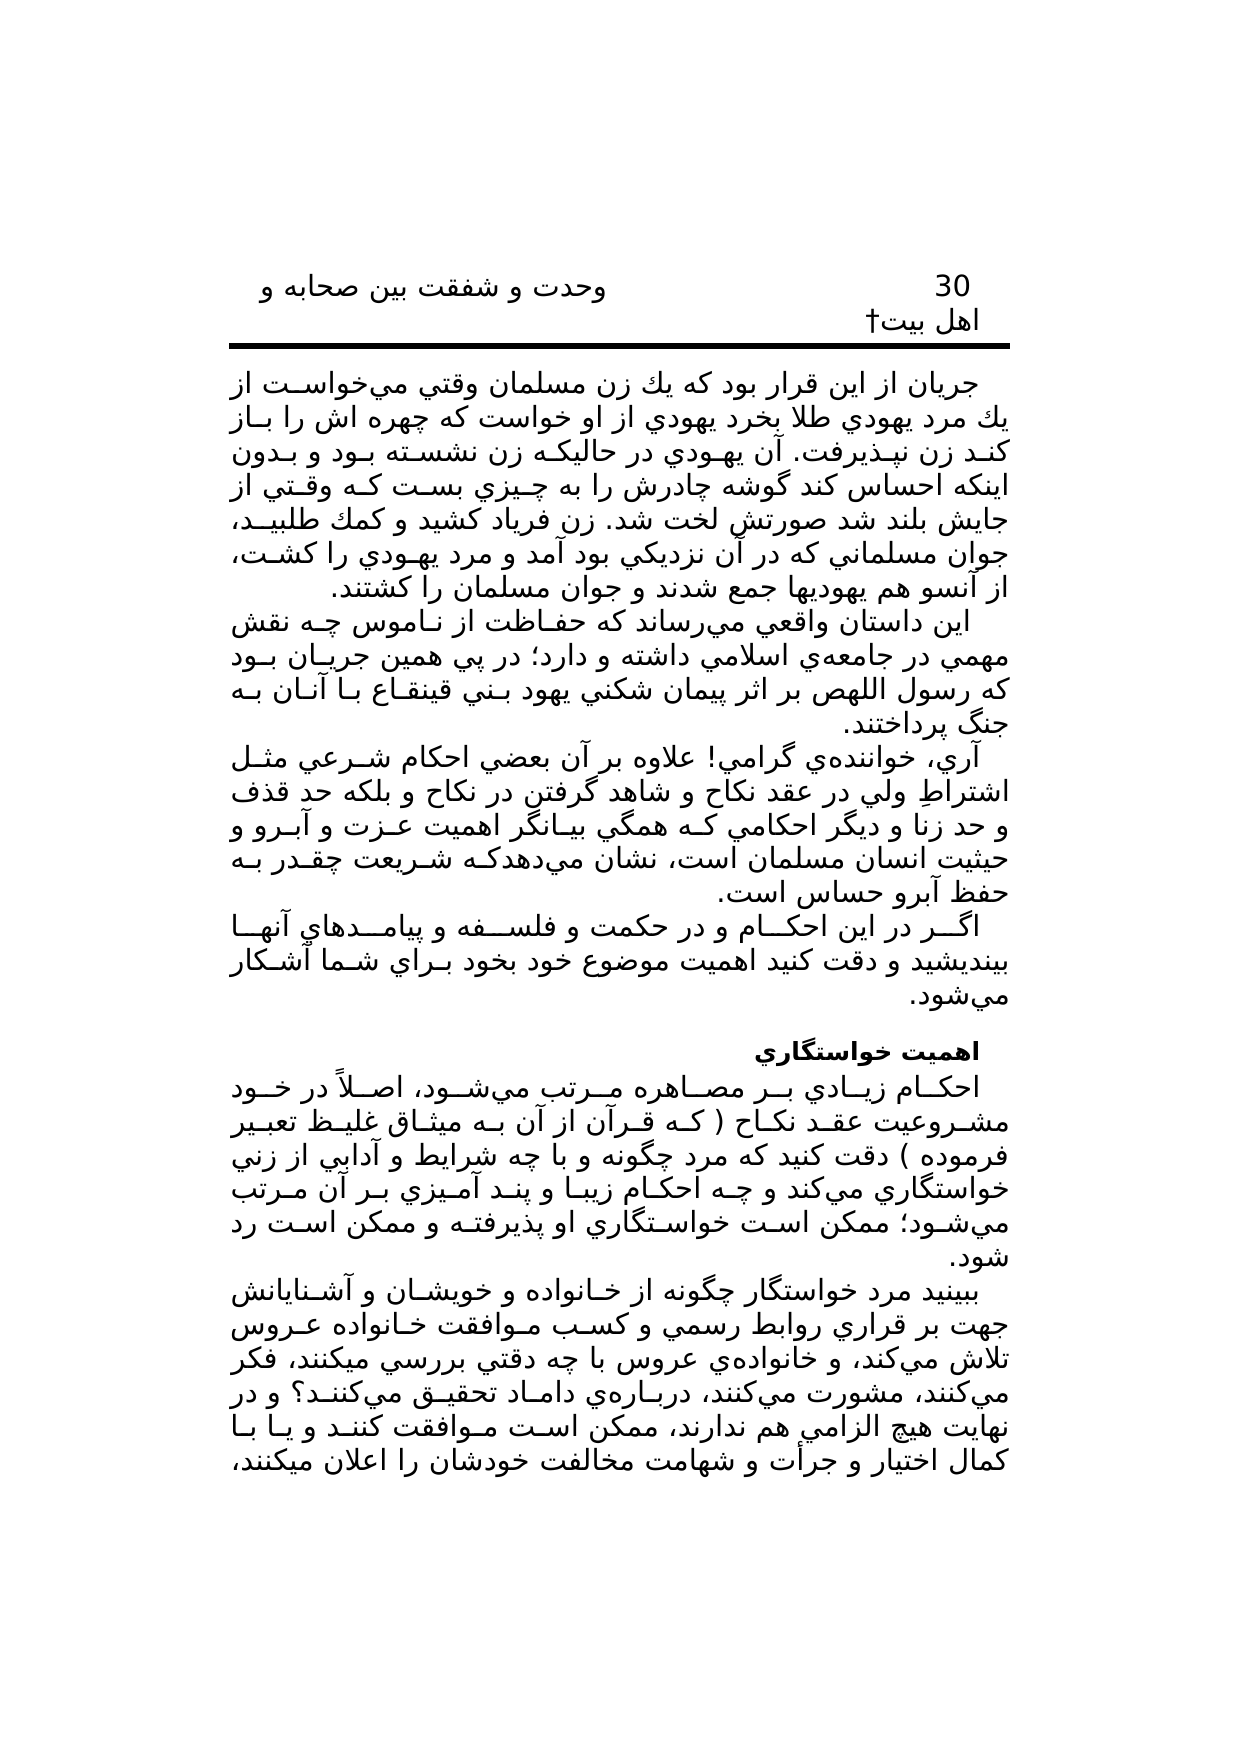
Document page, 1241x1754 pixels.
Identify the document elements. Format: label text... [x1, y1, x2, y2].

text احكام زيادي بر مصاهره مرتب مي‌شود، اصلاً در خود مشروعيت عقد نكاح ( كه قرآن از آن به ميثاق غليظ تعبير فرموده ) دقت كنيد كه مرد چگونه و با چه شرايط و آدابي از زني خواستگاري مي‌كند و چه احكام زيبا و پند آميزي بر آن مرتب مي‌شود؛ ممكن است خواستگاري او پذيرفته و ممكن است رد شود. [230, 1070, 1010, 1274]
text اين داستان واقعي مي‌رساند كه حفاظت از ناموس چه نقش مهمي در جامعه‌ي اسلامي داشته و دارد؛ در پي همين جريان بود كه رسول اللهص بر اثر پيمان شكني يهود بني قينقاع با آنان به جنگ پرداختند. [230, 604, 1010, 740]
text جريان از اين قرار بود كه يك زن مسلمان وقتي مي‌خواست از يك مرد يهودي طلا بخرد يهودي از او خواست كه چهره اش را باز كند زن نپذيرفت. آن يهودي در حاليكه زن نشسته بود و بدون اينكه احساس كند گوشه چادرش را به چيزي بست كه وقتي از جايش بلند شد صورتش لخت شد. زن فرياد كشيد و كمك طلبيد، ‌جوان مسلماني كه در آن نزديكي بود آمد و مرد يهودي را كشت، از آنسو هم يهوديها جمع شدند و جوان مسلمان را كشتند. [230, 366, 1010, 604]
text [230, 1274, 1010, 1477]
text اگر در اين احكام و در حكمت و فلسفه و پيامدهاي آنها بينديشيد و دقت كنيد اهميت موضوع خود بخود براي شما آشكار مي‌شود. [230, 910, 1010, 1012]
text اهميت خواستگاري [230, 1037, 980, 1066]
text آري، خواننده‌ي گرامي! علاوه بر آن بعضي احكام شرعي مثل اشتراطِ ولي در عقد نكاح و شاهد گرفتن در نكاح و بلكه حد قذف و حد زنا و ديگر احكامي كه همگي بيانگر اهميت عزت و آبرو و حيثيت انسان مسلمان است، نشان مي‌دهدكه شريعت چقدر به حفظ آبرو حساس است. [230, 740, 1010, 910]
